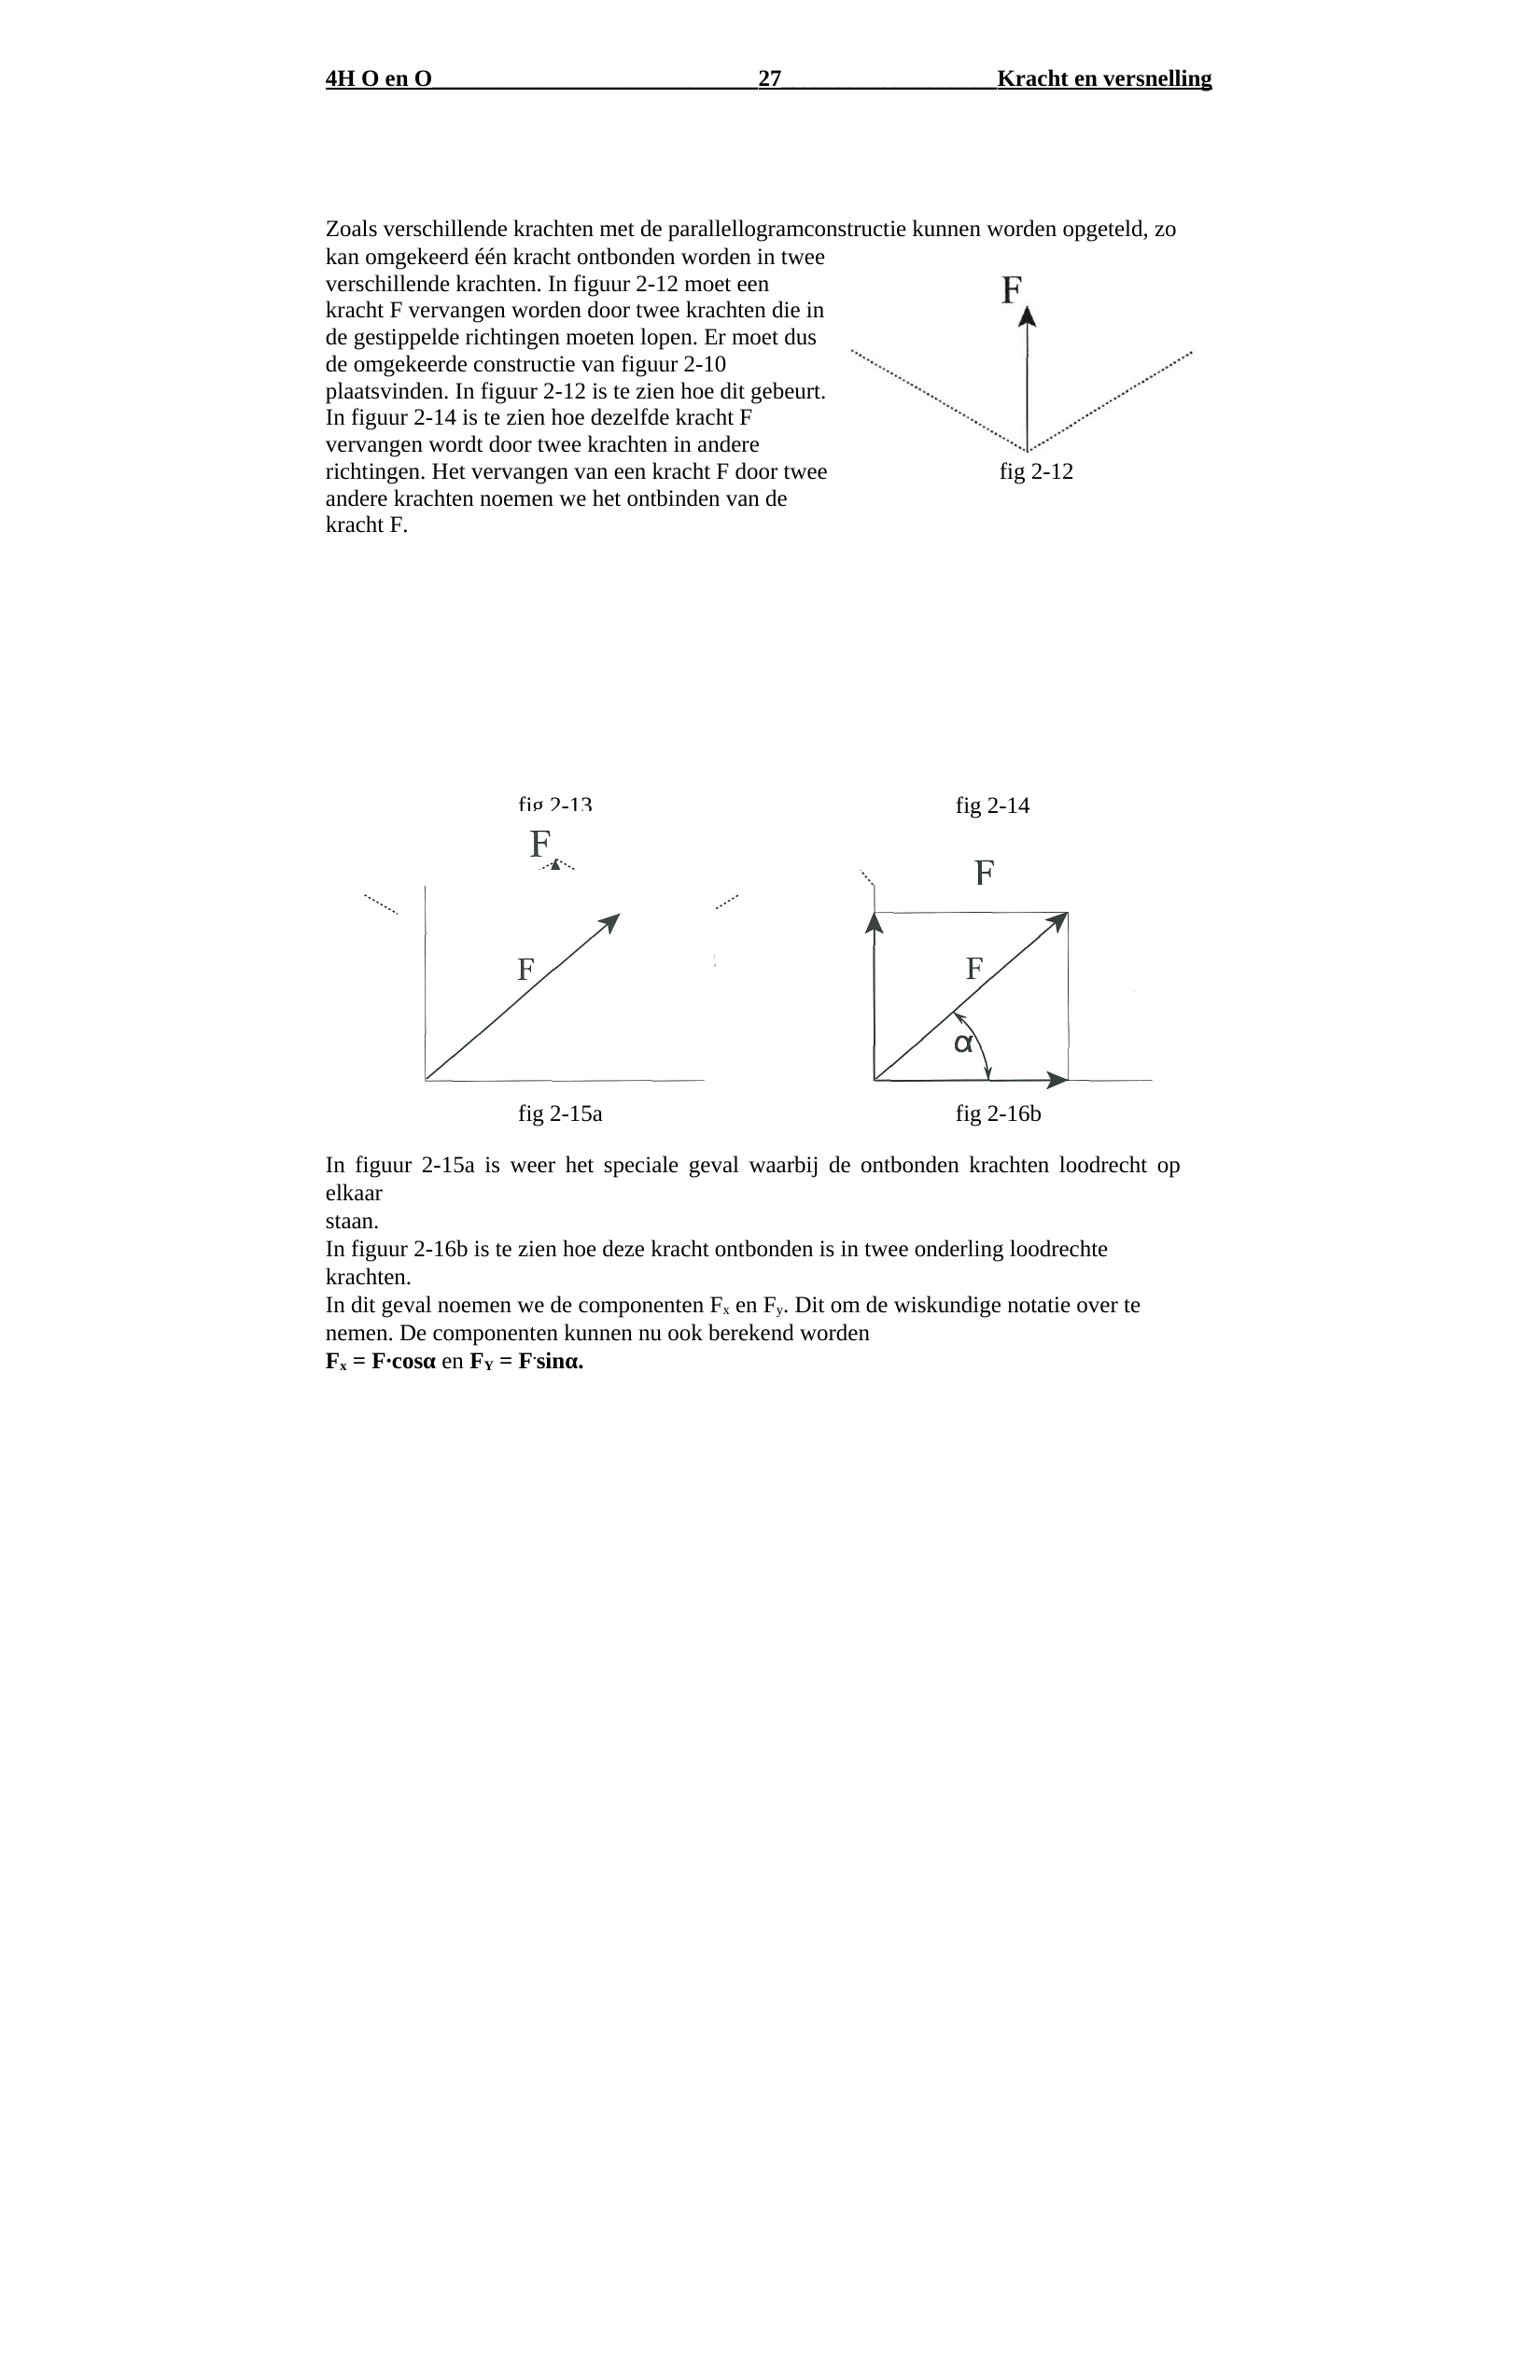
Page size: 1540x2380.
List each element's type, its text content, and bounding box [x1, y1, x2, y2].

text In dit geval noemen we de componenten Fx en Fy. Dit om de wiskundige notatie over te [326, 1290, 1182, 1318]
text nemen. De componenten kunnen nu ook berekend worden [326, 1318, 1182, 1346]
text kan omgekeerd één kracht ontbonden worden in twee verschillende krachten. In figuur 2-12 moet een [326, 243, 930, 296]
text vervangen wordt door twee krachten in andere [326, 430, 1182, 457]
text kracht F vervangen worden door twee krachten die in [326, 296, 842, 323]
text andere krachten noemen we het ontbinden van de [326, 484, 1182, 511]
text plaatsvinden. In figuur 2-12 is te zien hoe dit gebeurt. [326, 377, 842, 403]
text de omgekeerde constructie van figuur 2-10 [326, 350, 842, 377]
text In figuur 2-16b is te zien hoe deze kracht ontbonden is in twee onderling loodrechte krachten. [326, 1234, 1182, 1290]
text richtingen. Het vervangen van een kracht F door twee fig 2-12 [326, 457, 1182, 484]
text fig 2-15a fig 2-16b [448, 1099, 1182, 1127]
text Zoals verschillende krachten met de parallellogramconstructie kunnen worden opgeteld, zo [326, 215, 1182, 243]
text In figuur 2-15a is weer het speciale geval waarbij de ontbonden krachten loodrecht op elkaar [326, 1150, 1182, 1206]
text staan. [326, 1206, 1182, 1234]
text In figuur 2-14 is te zien hoe dezelfde kracht F [326, 403, 842, 430]
text fig 2-13 fig 2-14 [466, 791, 1182, 819]
text kracht F. [326, 511, 1182, 538]
picture [345, 811, 770, 1096]
picture [841, 834, 1203, 1091]
text de gestippelde richtingen moeten lopen. Er moet dus [326, 323, 842, 350]
text Fx = F∙cosαcos en FY = F.sinα. [326, 1346, 1182, 1374]
